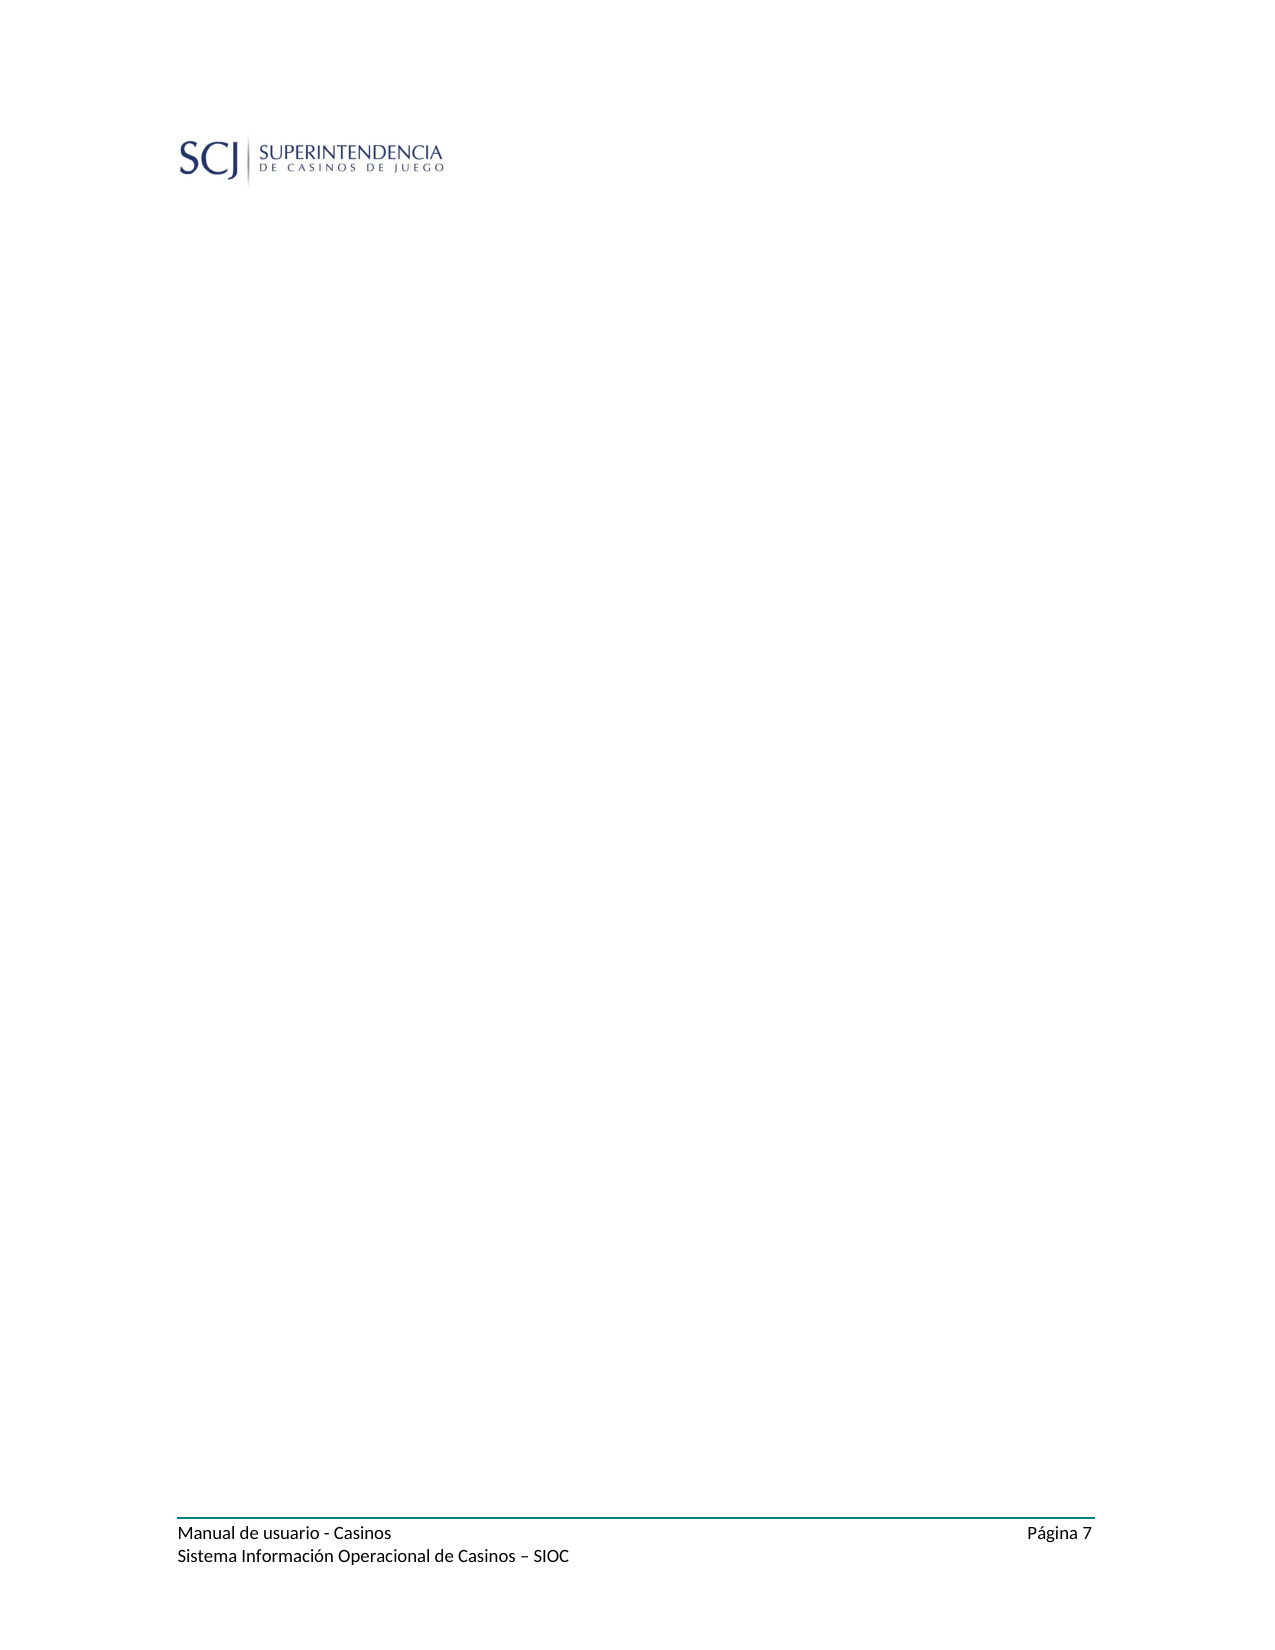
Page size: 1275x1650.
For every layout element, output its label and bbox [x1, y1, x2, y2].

picture [177, 124, 445, 197]
